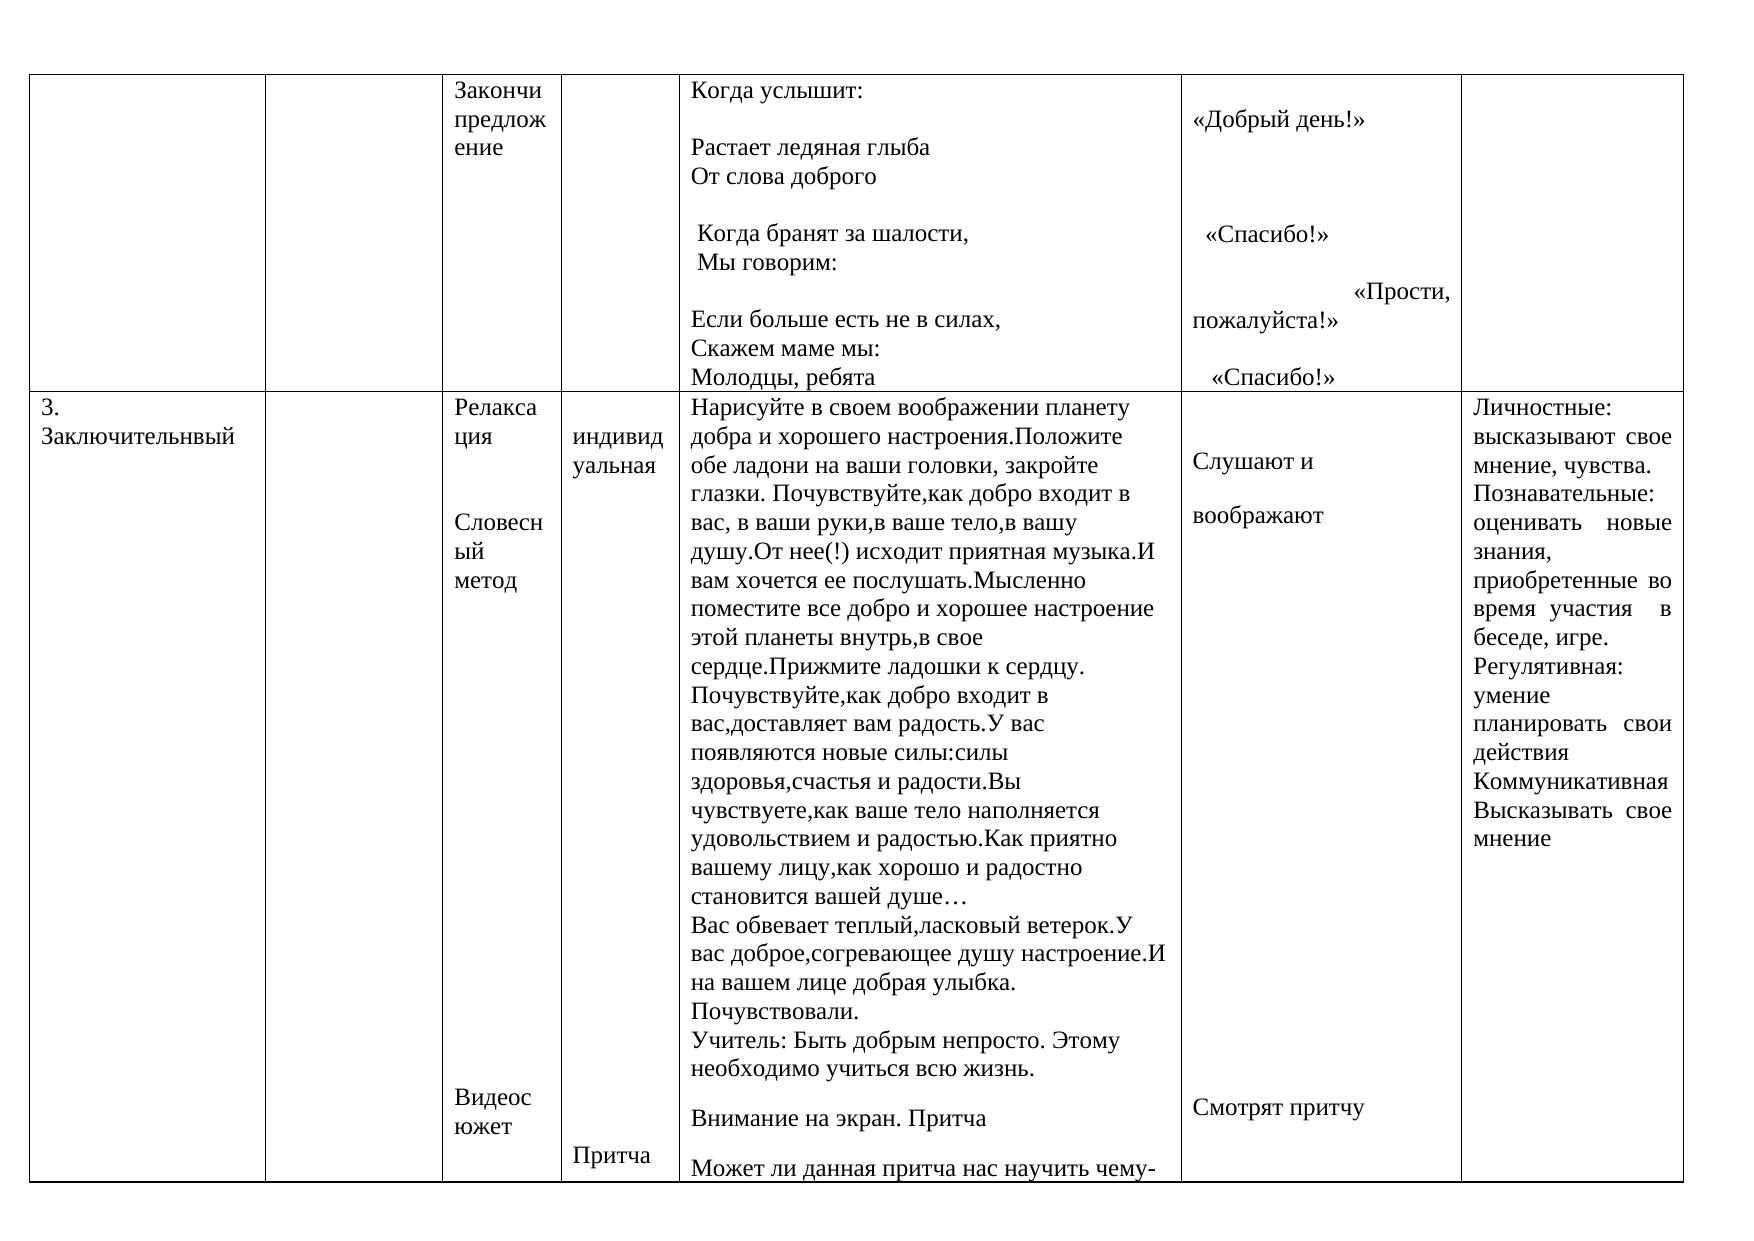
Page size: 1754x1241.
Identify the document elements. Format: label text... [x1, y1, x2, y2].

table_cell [1462, 392, 1683, 1181]
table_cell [1182, 392, 1461, 1181]
table_cell [30, 75, 265, 391]
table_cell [680, 392, 1181, 1181]
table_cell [443, 392, 561, 1181]
table_cell [266, 392, 442, 1181]
table_cell 3. Заключительнвый [30, 392, 265, 1181]
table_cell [562, 392, 679, 1181]
